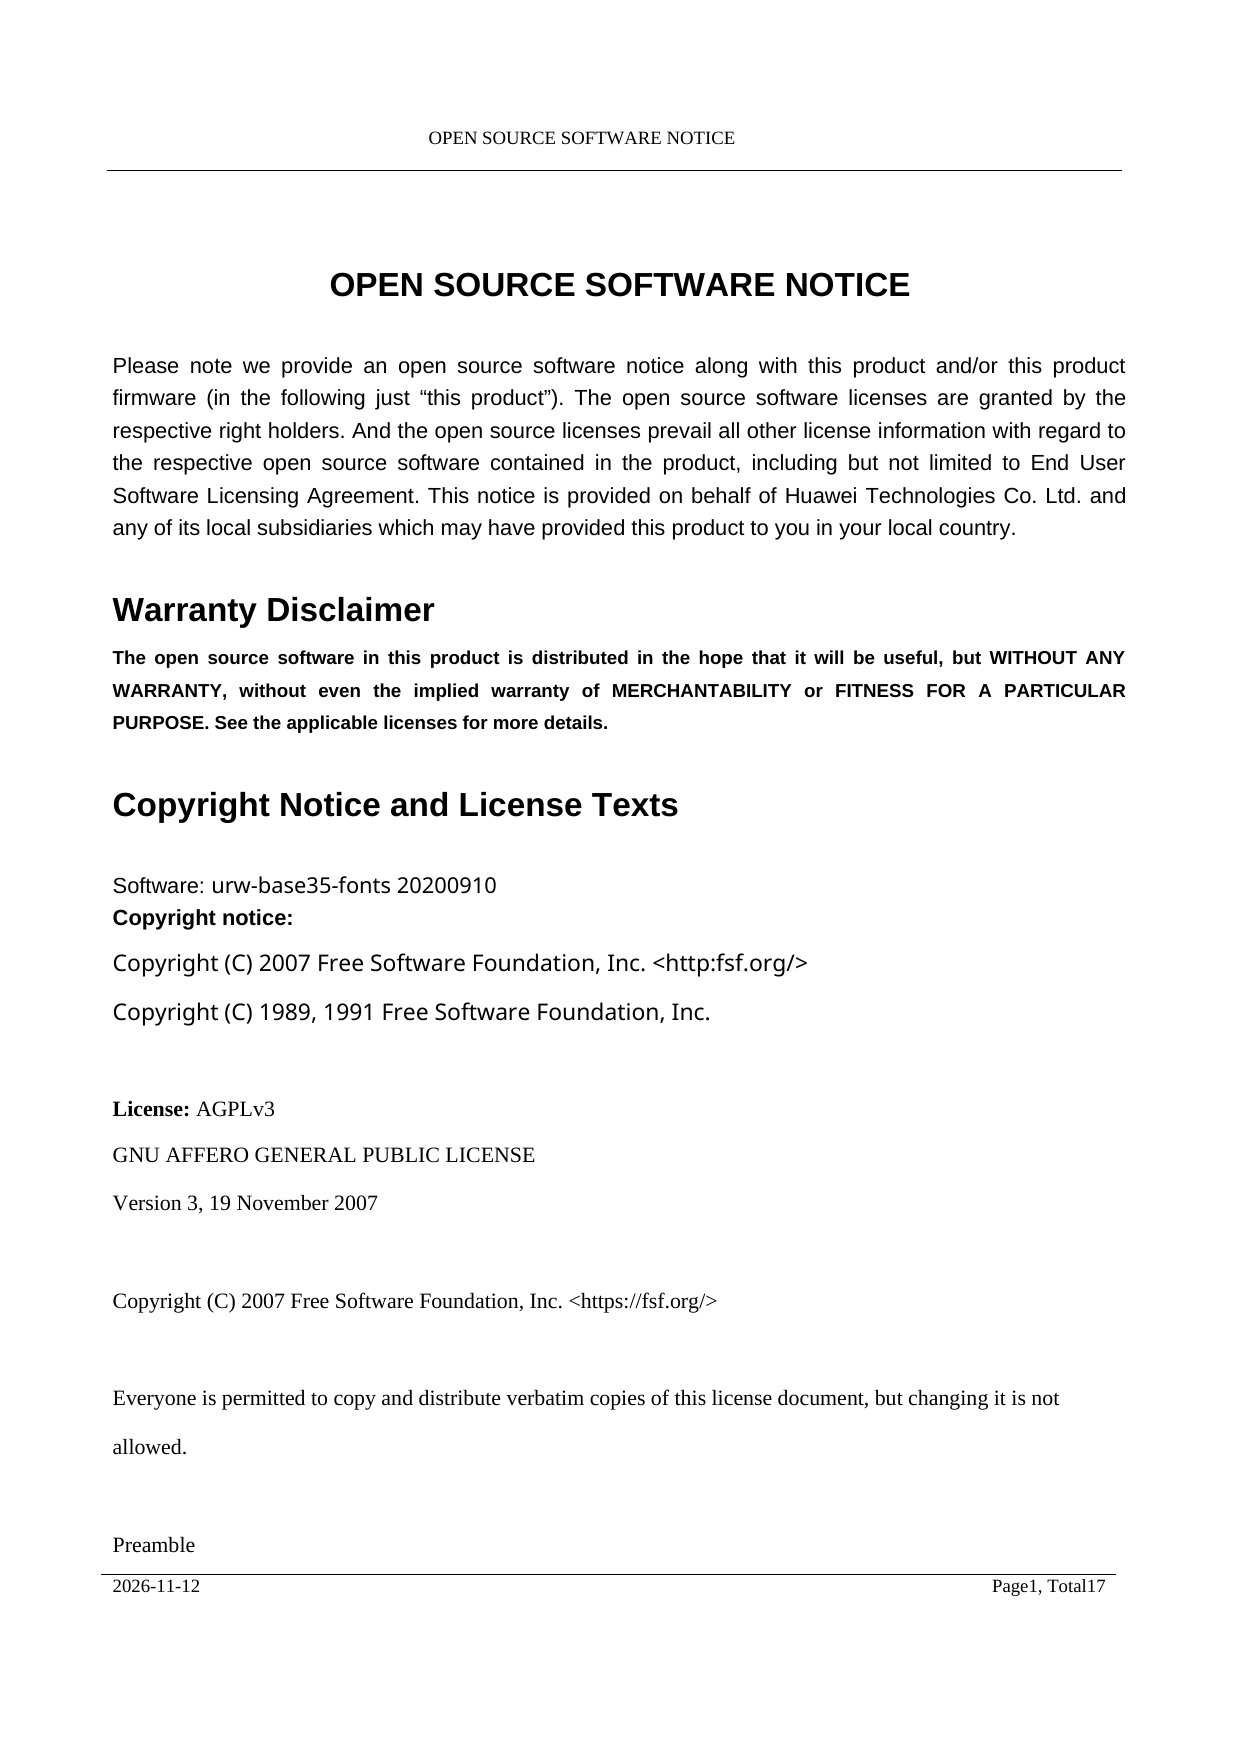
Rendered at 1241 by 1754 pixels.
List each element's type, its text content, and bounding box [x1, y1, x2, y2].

text OPEN SOURCE SOFTWARE NOTICE [112, 251, 1128, 316]
text Please note we provide an open source software notice along with this product and/or this product firmware (in the following just “this product”). The open source software licenses are granted by the respective right holders. And the open source licenses prevail all other license information with regard to the respective open source software contained in the product, including but not limited to End User Software Licensing Agreement. This notice is provided on behalf of Huawei Technologies Co. Ltd. and any of its local subsidiaries which may have provided this product to you in your local country. [112, 349, 1128, 544]
text Software: urw-base35-fonts 20200910 [112, 869, 1128, 901]
text License: AGPLv3 [112, 1093, 1128, 1125]
text Copyright Notice and License Texts [112, 771, 1128, 836]
text Warranty Disclaimer [112, 576, 1128, 641]
text Copyright (C) 2007 Free Software Foundation, Inc. <http:fsf.org/> Copyright (C) 1989, 1991 Free Software Foundation, Inc. [112, 947, 1128, 1077]
text Copyright notice: [112, 901, 1128, 934]
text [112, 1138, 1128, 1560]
text The open source software in this product is distributed in the hope that it will be useful, but WITHOUT ANY WARRANTY, without even the implied warranty of MERCHANTABILITY or FITNESS FOR A PARTICULAR PURPOSE. See the applicable licenses for more details. [112, 641, 1128, 739]
